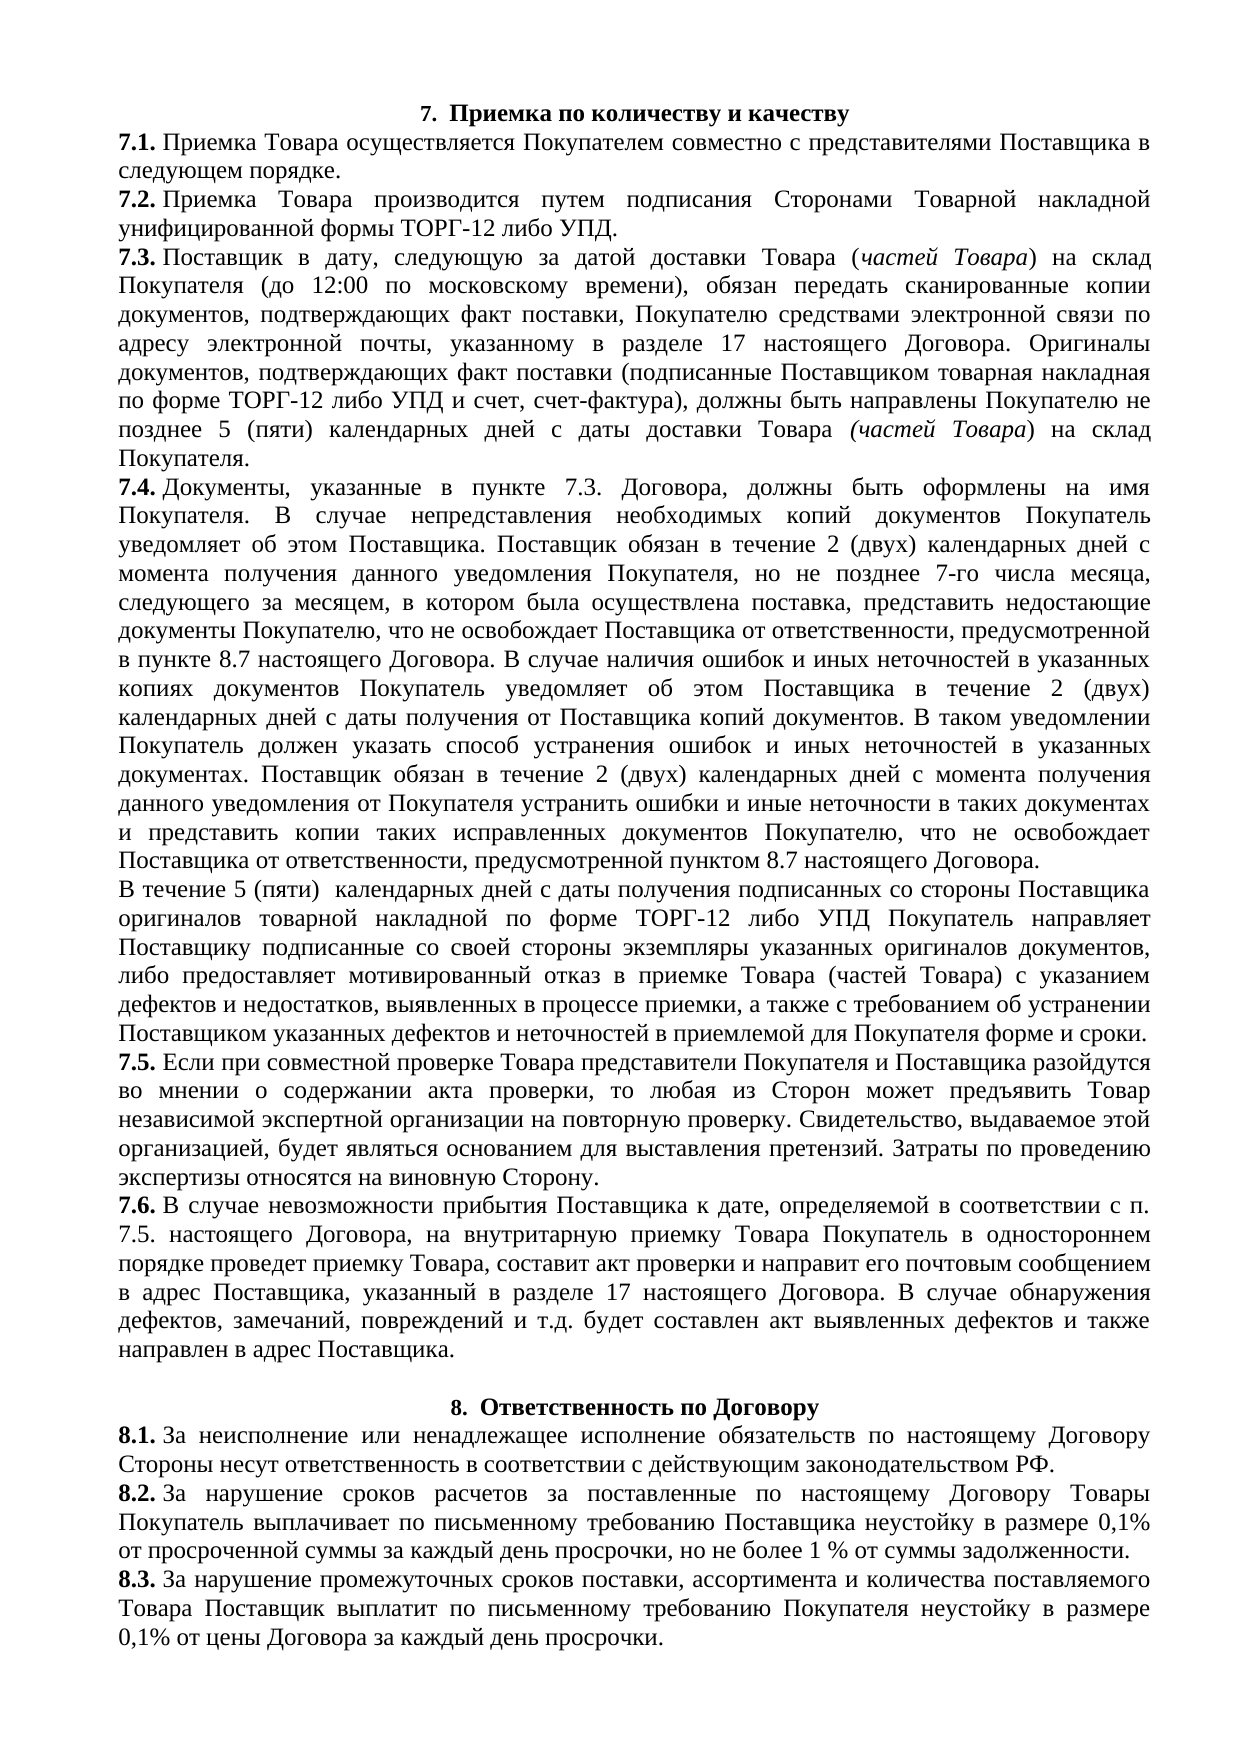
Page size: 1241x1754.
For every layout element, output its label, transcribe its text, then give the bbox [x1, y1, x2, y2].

list Приемка Товара производится путем подписания Сторонами Товарной накладной унифицированной формы ТОРГ-12 либо УПД. [118, 184, 1152, 242]
list За нарушение сроков расчетов за поставленные по настоящему Договору Товары Покупатель выплачивает по письменному требованию Поставщика неустойку в размере 0,1% от просроченной суммы за каждый день просрочки, но не более 1 % от суммы задолженности. [118, 1478, 1152, 1564]
list Если при совместной проверке Товара представители Покупателя и Поставщика разойдутся во мнении о содержании акта проверки, то любая из Сторон может предъявить Товар независимой экспертной организации на повторную проверку. Свидетельство, выдаваемое этой организацией, будет являться основанием для выставления претензий. Затраты по проведению экспертизы относятся на виновную Сторону. [118, 1047, 1152, 1190]
list В случае невозможности прибытия Поставщика к дате, определяемой в соответствии с п. 7.5. настоящего Договора, на внутритарную приемку Товара Покупатель в одностороннем порядке проведет приемку Товара, составит акт проверки и направит его почтовым сообщением в адрес Поставщика, указанный в разделе 17 настоящего Договора. В случае обнаружения дефектов, замечаний, повреждений и т.д. будет составлен акт выявленных дефектов и также направлен в адрес Поставщика. [118, 1190, 1152, 1363]
list Ответственность по Договору [118, 1392, 1152, 1420]
text В течение 5 (пяти) календарных дней с даты получения подписанных со стороны Поставщика оригиналов товарной накладной по форме ТОРГ-12 либо УПД Покупатель направляет Поставщику подписанные со своей стороны экземпляры указанных оригиналов документов, либо предоставляет мотивированный отказ в приемке Товара (частей Товара) с указанием дефектов и недостатков, выявленных в процессе приемки, а также с требованием об устранении Поставщиком указанных дефектов и неточностей в приемлемой для Покупателя форме и сроки. [118, 874, 1152, 1047]
list Приемка Товара осуществляется Покупателем совместно с представителями Поставщика в следующем порядке. [118, 127, 1152, 184]
list Приемка по количеству и качеству [118, 98, 1152, 127]
list Документы, указанные в пункте 7.3. Договора, должны быть оформлены на имя Покупателя. В случае непредставления необходимых копий документов Покупатель уведомляет об этом Поставщика. Поставщик обязан в течение 2 (двух) календарных дней с момента получения данного уведомления Покупателя, но не позднее 7-го числа месяца, следующего за месяцем, в котором была осуществлена поставка, представить недостающие документы Покупателю, что не освобождает Поставщика от ответственности, предусмотренной в пункте 8.7 настоящего Договора. В случае наличия ошибок и иных неточностей в указанных копиях документов Покупатель уведомляет об этом Поставщика в течение 2 (двух) календарных дней с даты получения от Поставщика копий документов. В таком уведомлении Покупатель должен указать способ устранения ошибок и иных неточностей в указанных документах. Поставщик обязан в течение 2 (двух) календарных дней с момента получения данного уведомления от Покупателя устранить ошибки и иные неточности в таких документах и представить копии таких исправленных документов Покупателю, что не освобождает Поставщика от ответственности, предусмотренной пунктом 8.7 настоящего Договора. [118, 472, 1152, 874]
list За неисполнение или ненадлежащее исполнение обязательств по настоящему Договору Стороны несут ответственность в соответствии с действующим законодательством РФ. [118, 1420, 1152, 1478]
list Поставщик в дату, следующую за датой доставки Товара (частей Товара) на склад Покупателя (до 12:00 по московскому времени), обязан передать сканированные копии документов, подтверждающих факт поставки, Покупателю средствами электронной связи по адресу электронной почты, указанному в разделе 17 настоящего Договора. Оригиналы документов, подтверждающих факт поставки (подписанные Поставщиком товарная накладная по форме ТОРГ-12 либо УПД и счет, счет-фактура), должны быть направлены Покупателю не позднее 5 (пяти) календарных дней с даты доставки Товара (частей Товара) на склад Покупателя. [118, 242, 1152, 472]
list За нарушение промежуточных сроков поставки, ассортимента и количества поставляемого Товара Поставщик выплатит по письменному требованию Покупателя неустойку в размере 0,1% от цены Договора за каждый день просрочки. [118, 1564, 1152, 1650]
